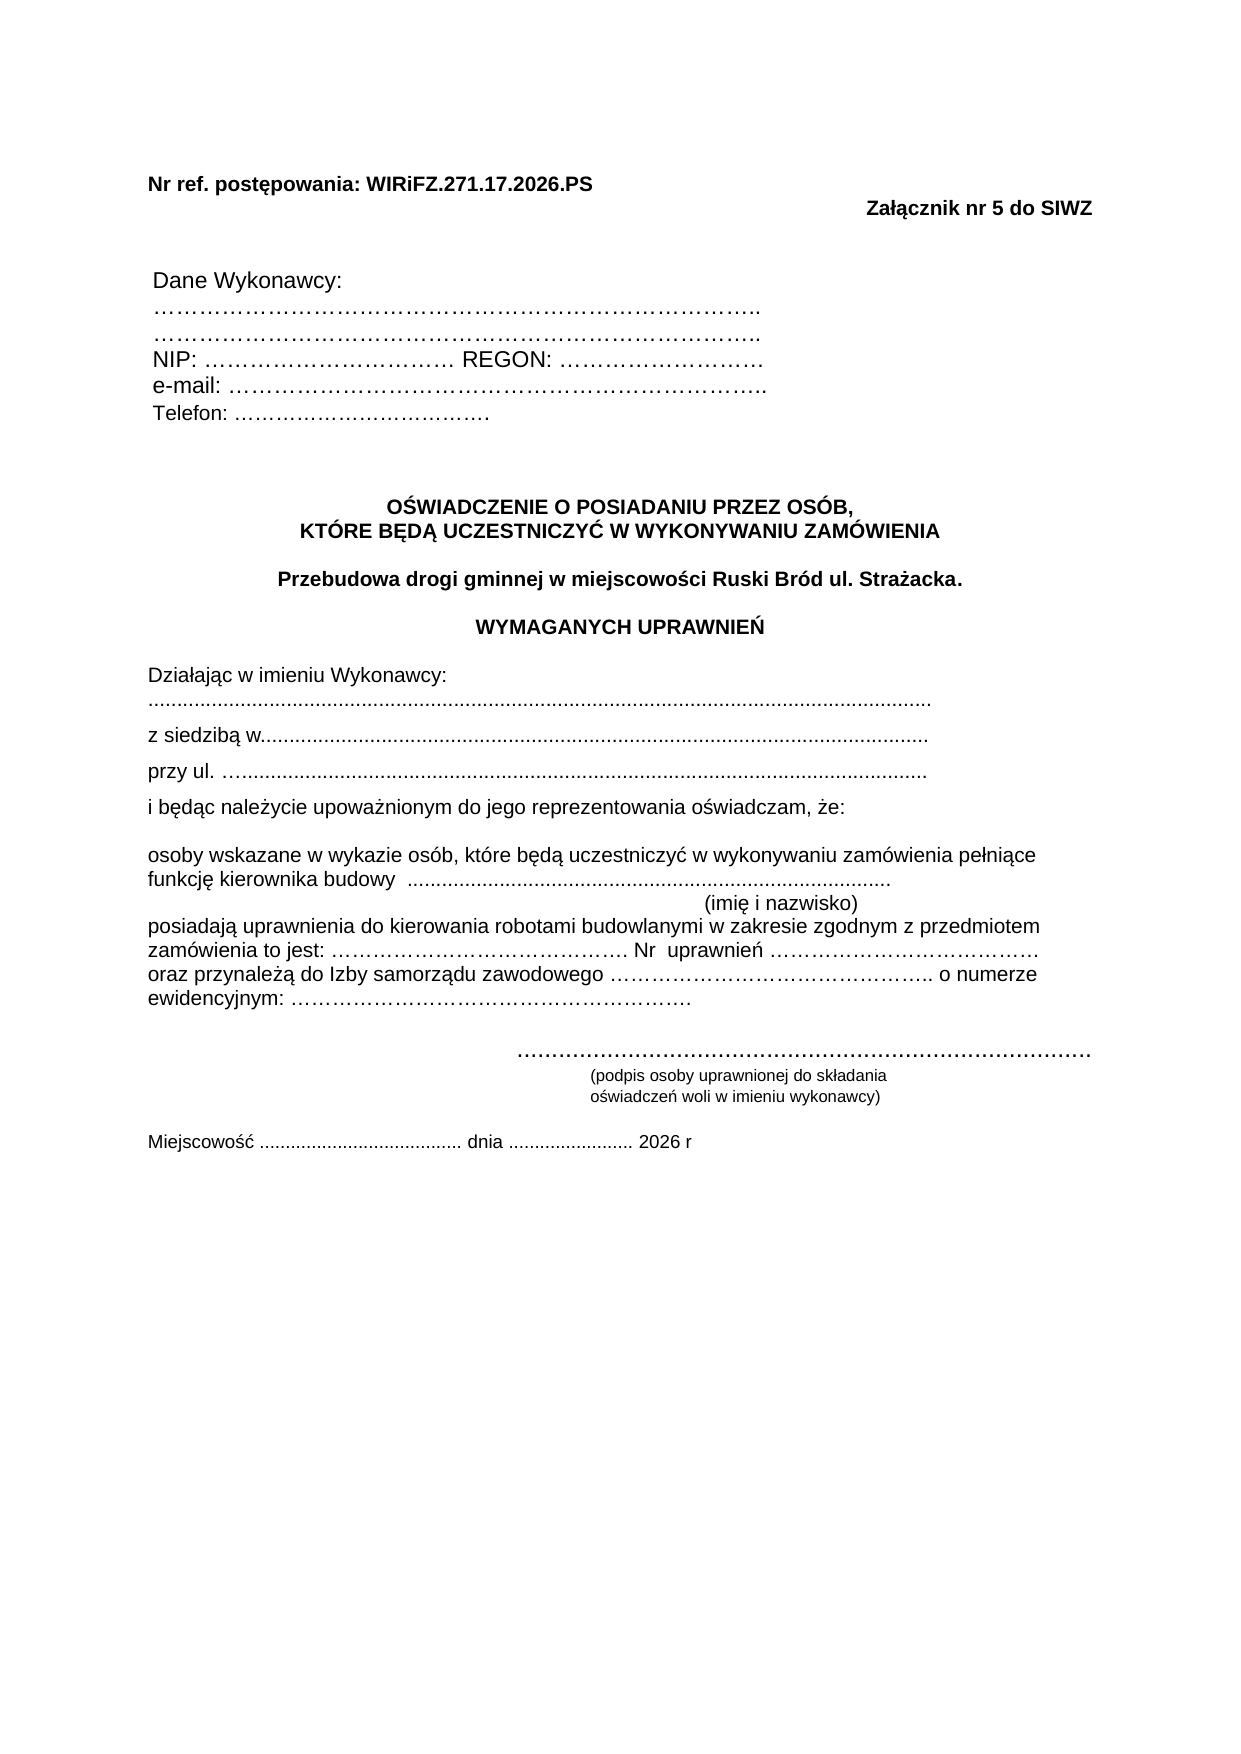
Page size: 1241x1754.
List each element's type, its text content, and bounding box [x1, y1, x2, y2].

text z siedzibą w.................................................................................................................... [148, 723, 1093, 747]
text OŚWIADCZENIE O POSIADANIU PRZEZ OSÓB, [148, 495, 1093, 519]
text ........................................................................................................................................ [148, 687, 1093, 711]
text oraz przynależą do Izby samorządu zawodowego ……………………………………….. o numerze ewidencyjnym: …………………………………………………. [148, 962, 1093, 1010]
text Przebudowa drogi gminnej w miejscowości Ruski Bród ul. Strażacka. [148, 567, 1093, 591]
text ................................................................................... [148, 1034, 1093, 1063]
text osoby wskazane w wykazie osób, które będą uczestniczyć w wykonywaniu zamówienia pełniące funkcję kierownika budowy .................................................................................... [148, 842, 1093, 890]
text Miejscowość ....................................... dnia ........................ 2026 r [148, 1131, 1093, 1153]
text posiadają uprawnienia do kierowania robotami budowlanymi w zakresie zgodnym z przedmiotem zamówienia to jest: ……………………………………. Nr uprawnień ………………………………… [148, 914, 1093, 962]
text oświadczeń woli w imieniu wykonawcy) [148, 1087, 1093, 1106]
text WYMAGANYCH UPRAWNIEŃ [148, 615, 1093, 639]
text (imię i nazwisko) [148, 890, 1093, 914]
text KTÓRE BĘDĄ UCZESTNICZYĆ W WYKONYWANIU ZAMÓWIENIA [148, 519, 1093, 543]
text przy ul. …....................................................................................................................... [148, 758, 1093, 782]
list Załącznik nr 5 do SIWZ [148, 196, 1093, 219]
text i będąc należycie upoważnionym do jego reprezentowania oświadczam, że: [148, 794, 1093, 818]
text (podpis osoby uprawnionej do składania [148, 1066, 1093, 1085]
text Nr ref. postępowania: WIRiFZ.271.17.2026.PS [148, 172, 1093, 196]
text Działając w imieniu Wykonawcy: [148, 663, 1093, 687]
